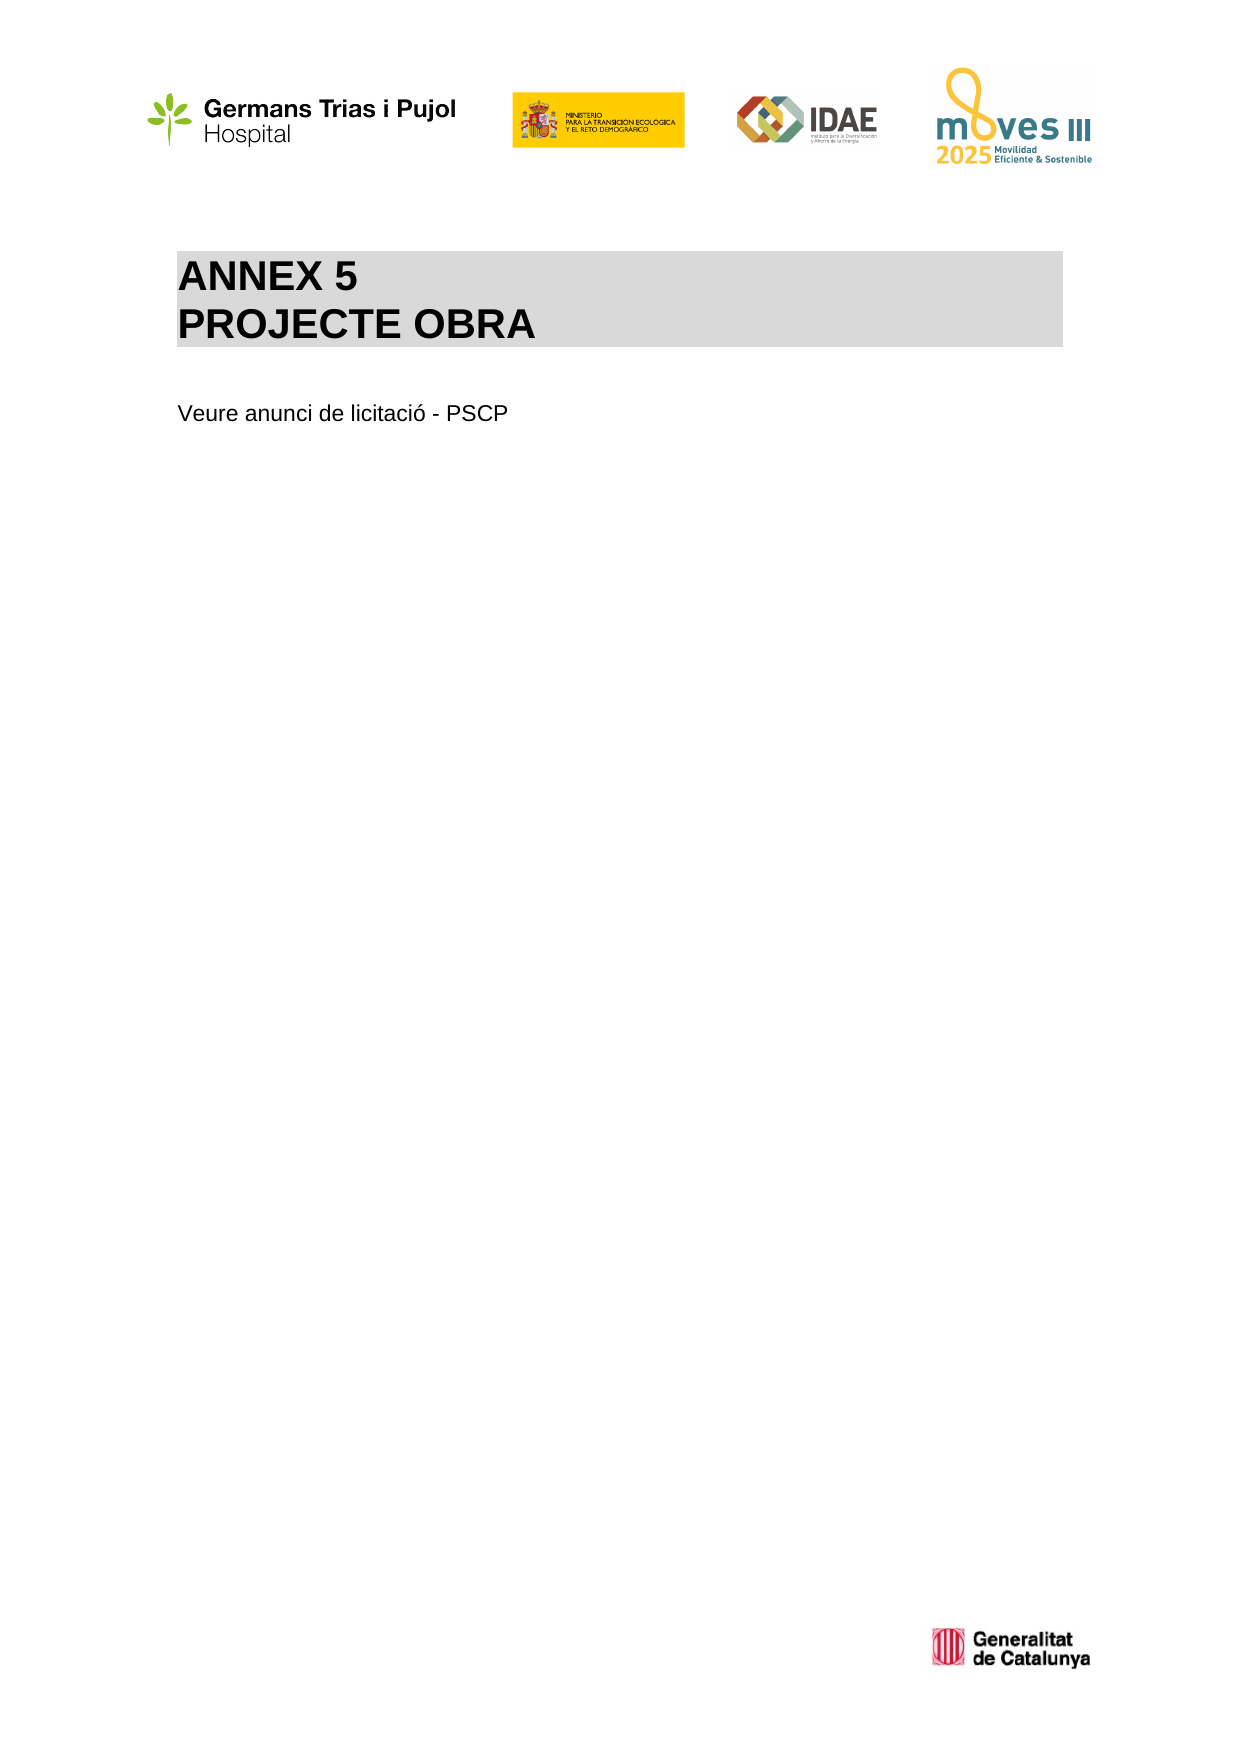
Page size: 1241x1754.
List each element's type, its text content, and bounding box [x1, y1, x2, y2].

text PROJECTE OBRA [177, 299, 1063, 347]
picture [893, 1621, 1129, 1674]
picture [730, 91, 881, 152]
picture [934, 65, 1093, 165]
picture [147, 93, 455, 147]
text Veure anunci de licitació - PSCP [177, 399, 1063, 426]
text ANNEX 5 [177, 251, 1063, 299]
picture [511, 91, 686, 149]
